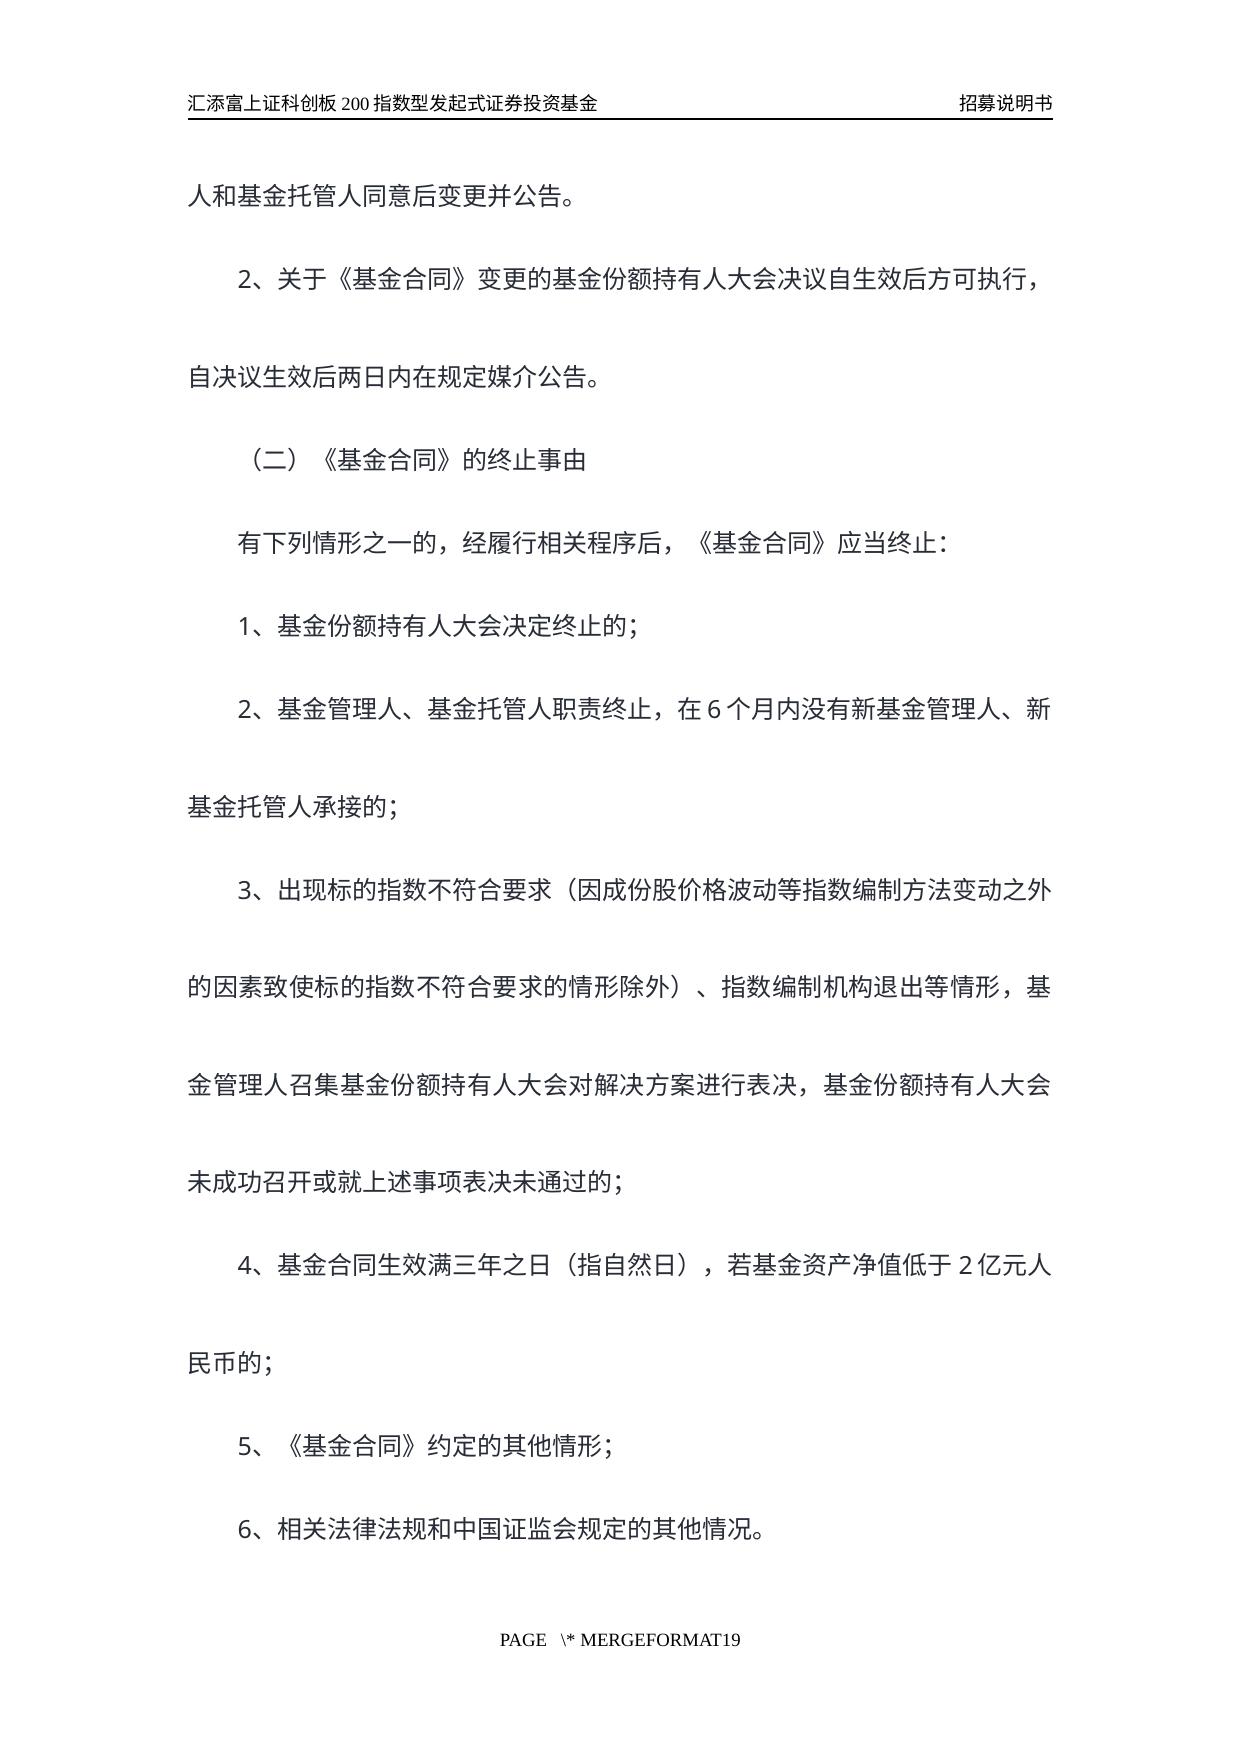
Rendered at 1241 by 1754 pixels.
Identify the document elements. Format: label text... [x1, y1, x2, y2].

text 2、关于《基金合同》变更的基金份额持有人大会决议自生效后方可执行，自决议生效后两日内在规定媒介公告。 [187, 245, 1053, 408]
text 5、《基金合同》约定的其他情形； [187, 1412, 1053, 1477]
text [187, 162, 1053, 227]
text （二）《基金合同》的终止事由 [187, 426, 1053, 491]
text 1、基金份额持有人大会决定终止的； [187, 592, 1053, 657]
text 6、相关法律法规和中国证监会规定的其他情况。 [187, 1495, 1053, 1560]
text 4、基金合同生效满三年之日（指自然日），若基金资产净值低于2亿元人民币的； [187, 1231, 1053, 1394]
text 有下列情形之一的，经履行相关程序后，《基金合同》应当终止： [187, 509, 1053, 574]
text 3、出现标的指数不符合要求（因成份股价格波动等指数编制方法变动之外的因素致使标的指数不符合要求的情形除外）、指数编制机构退出等情形，基金管理人召集基金份额持有人大会对解决方案进行表决，基金份额持有人大会未成功召开或就上述事项表决未通过的； [187, 856, 1053, 1213]
text 2、基金管理人、基金托管人职责终止，在6个月内没有新基金管理人、新基金托管人承接的； [187, 675, 1053, 838]
